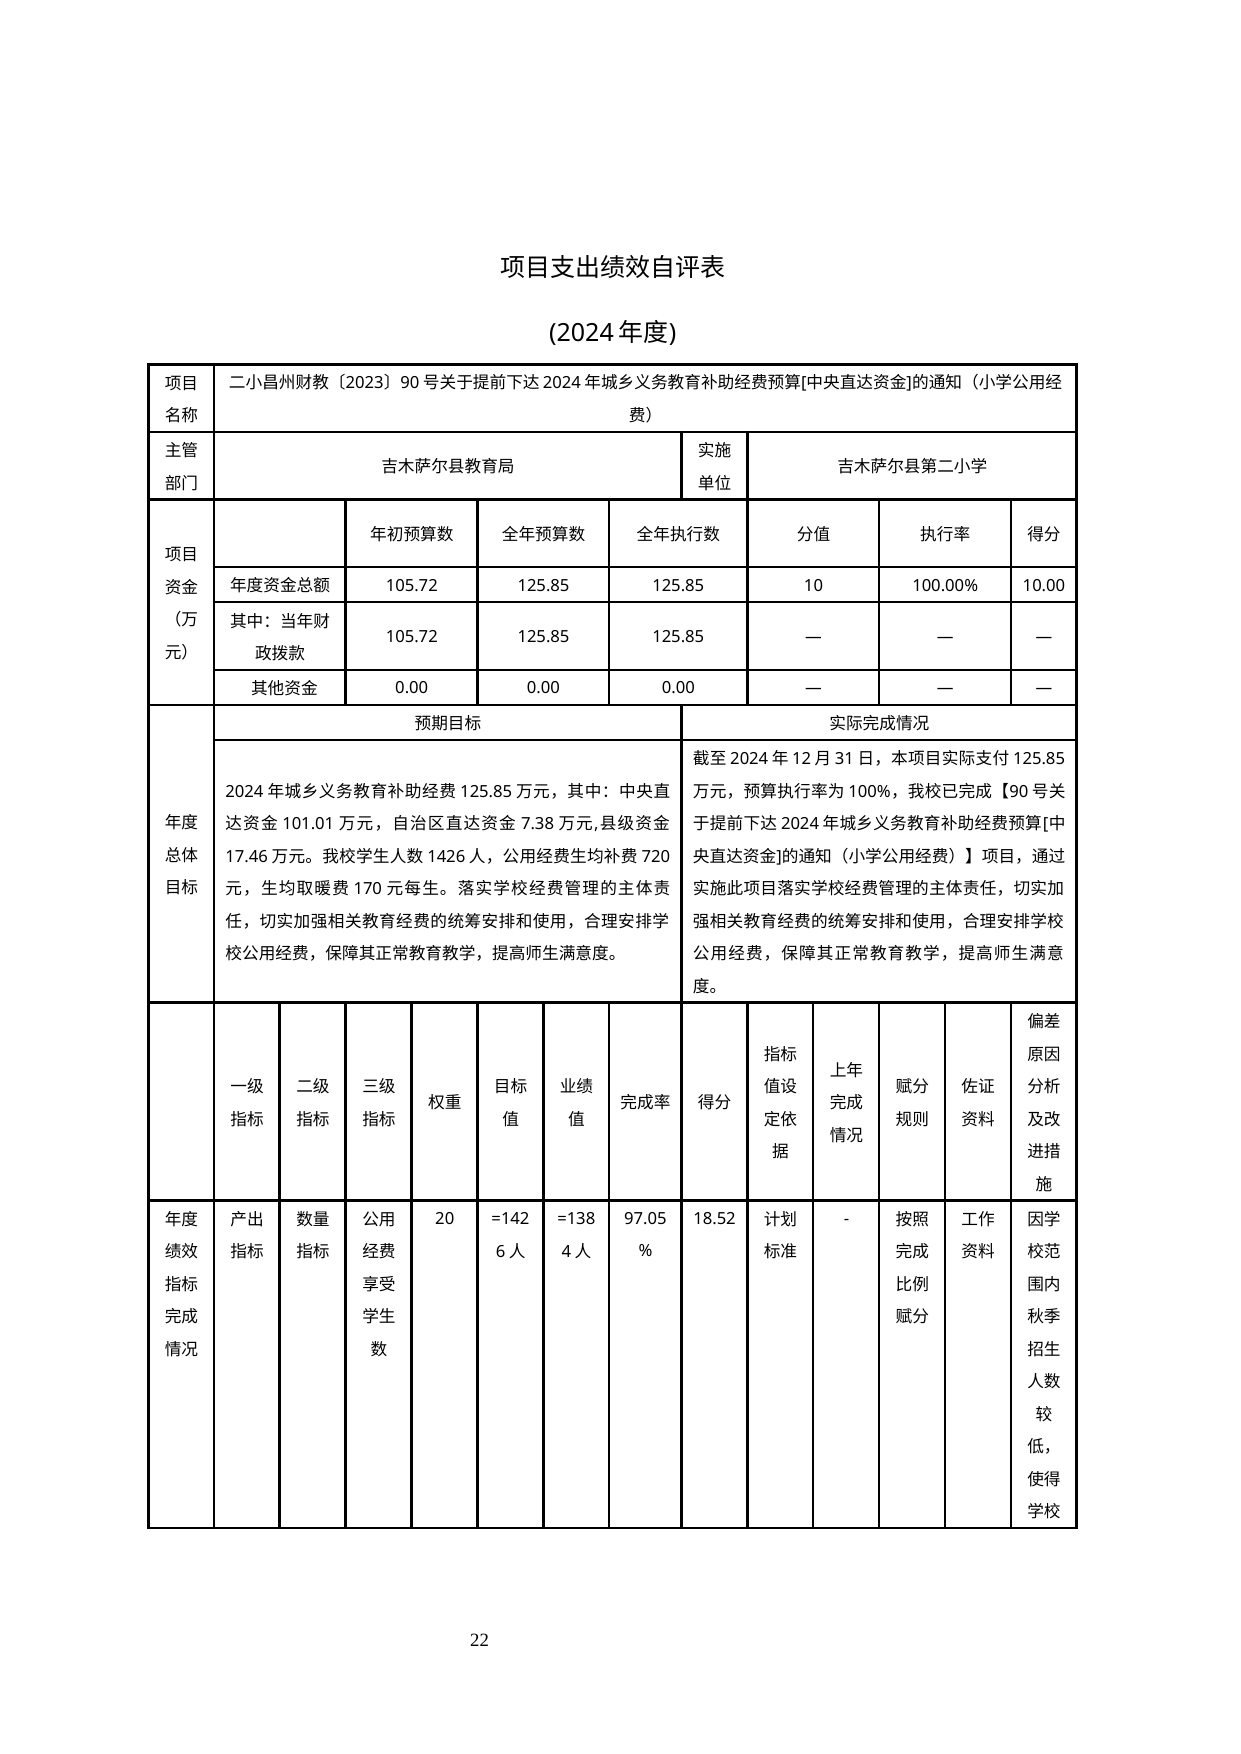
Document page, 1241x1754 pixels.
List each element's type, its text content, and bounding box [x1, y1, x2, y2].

table_cell 其中：当年财政拨款 [215, 603, 344, 668]
table_cell 125.85 [610, 603, 746, 668]
table_cell 数量指标 [281, 1202, 344, 1526]
table_cell 主管部门 [150, 433, 213, 498]
table_cell 计划标准 [749, 1202, 812, 1526]
table_cell 得分 [1012, 501, 1075, 566]
table_cell 执行率 [880, 501, 1010, 566]
table_cell 0.00 [347, 671, 476, 703]
table_cell [215, 501, 344, 566]
table_cell - [814, 1202, 878, 1526]
table_cell 0.00 [479, 671, 608, 703]
table_cell 全年预算数 [479, 501, 608, 566]
table_cell — [749, 671, 878, 703]
table_cell 全年执行数 [610, 501, 746, 566]
table_cell 105.72 [347, 568, 476, 601]
table_cell 目标值 [479, 1004, 542, 1199]
table_cell 100.00% [880, 568, 1010, 601]
table_cell 上年完成情况 [814, 1004, 878, 1199]
table_cell 项目资金（万元） [150, 501, 213, 703]
table_cell 吉木萨尔县第二小学 [749, 433, 1075, 498]
table_cell 项目名称 [150, 366, 213, 431]
table_cell 125.85 [479, 603, 608, 668]
table_cell 二级指标 [281, 1004, 344, 1199]
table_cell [1012, 1202, 1075, 1526]
table_cell 偏差原因分析及改进措施 [1012, 1004, 1075, 1199]
table_cell 年初预算数 [347, 501, 476, 566]
table_cell =1426人 [479, 1202, 542, 1526]
table_cell — [880, 671, 1010, 703]
table_cell 实施单位 [683, 433, 746, 498]
table_cell 105.72 [347, 603, 476, 668]
table_cell [150, 1004, 213, 1199]
table_cell 指标值设定依据 [749, 1004, 812, 1199]
table_cell 吉木萨尔县教育局 [215, 433, 680, 498]
table_cell 佐证资料 [946, 1004, 1010, 1199]
table_cell 0.00 [610, 671, 746, 703]
table_cell (2024年度) [148, 298, 1077, 363]
table_cell 二小昌州财教〔2023〕90号关于提前下达2024年城乡义务教育补助经费预算[中央直达资金]的通知（小学公用经费） [215, 366, 1075, 431]
table_cell 截至2024年12月31日，本项目实际支付125.85万元，预算执行率为100%，我校已完成【90号关于提前下达2024年城乡义务教育补助经费预算[中央直达资金]的通知（小学公用经费）】项目，通过实施此项目落实学校经费管理的主体责任，切实加强相关教育经费的统筹安排和使用，合理安排学校公用经费，保障其正常教育教学，提高师生满意度。 [683, 741, 1075, 1001]
table_cell 125.85 [610, 568, 746, 601]
table_cell 预期目标 [215, 706, 680, 739]
table_cell 年度总体目标 [150, 706, 213, 1001]
table_cell 业绩值 [545, 1004, 608, 1199]
table_cell 赋分规则 [880, 1004, 944, 1199]
table_cell 2024年城乡义务教育补助经费125.85万元，其中：中央直达资金101.01万元，自治区直达资金7.38万元,县级资金17.46万元。我校学生人数1426人，公用经费生均补费720元，生均取暖费170元每生。落实学校经费管理的主体责任，切实加强相关教育经费的统筹安排和使用，合理安排学校公用经费，保障其正常教育教学，提高师生满意度。 [215, 741, 680, 1001]
table_cell 18.52 [683, 1202, 746, 1526]
table_cell 20 [413, 1202, 476, 1526]
table_cell 分值 [749, 501, 878, 566]
table_cell 权重 [413, 1004, 476, 1199]
table_cell 年度资金总额 [215, 568, 344, 601]
table_cell 完成率 [610, 1004, 680, 1199]
table_header 项目支出绩效自评表 [148, 233, 1077, 298]
table_cell 10.00 [1012, 568, 1075, 601]
table_cell 实际完成情况 [683, 706, 1075, 739]
table_cell 得分 [683, 1004, 746, 1199]
table_cell — [880, 603, 1010, 668]
table_cell 10 [749, 568, 878, 601]
table_cell 工作资料 [946, 1202, 1010, 1526]
table_cell 其他资金 [215, 671, 344, 703]
table_cell 97.05% [610, 1202, 680, 1526]
table_cell 三级指标 [347, 1004, 410, 1199]
table_cell — [1012, 603, 1075, 668]
table_cell 年度绩效指标完成情况 [150, 1202, 213, 1526]
table_cell 产出指标 [215, 1202, 278, 1526]
table_cell — [749, 603, 878, 668]
table_cell — [1012, 671, 1075, 703]
table_cell 公用经费享受学生数 [347, 1202, 410, 1526]
table_cell 按照完成比例赋分 [880, 1202, 944, 1526]
table_cell 一级指标 [215, 1004, 278, 1199]
table_cell =1384人 [545, 1202, 608, 1526]
table_cell 125.85 [479, 568, 608, 601]
